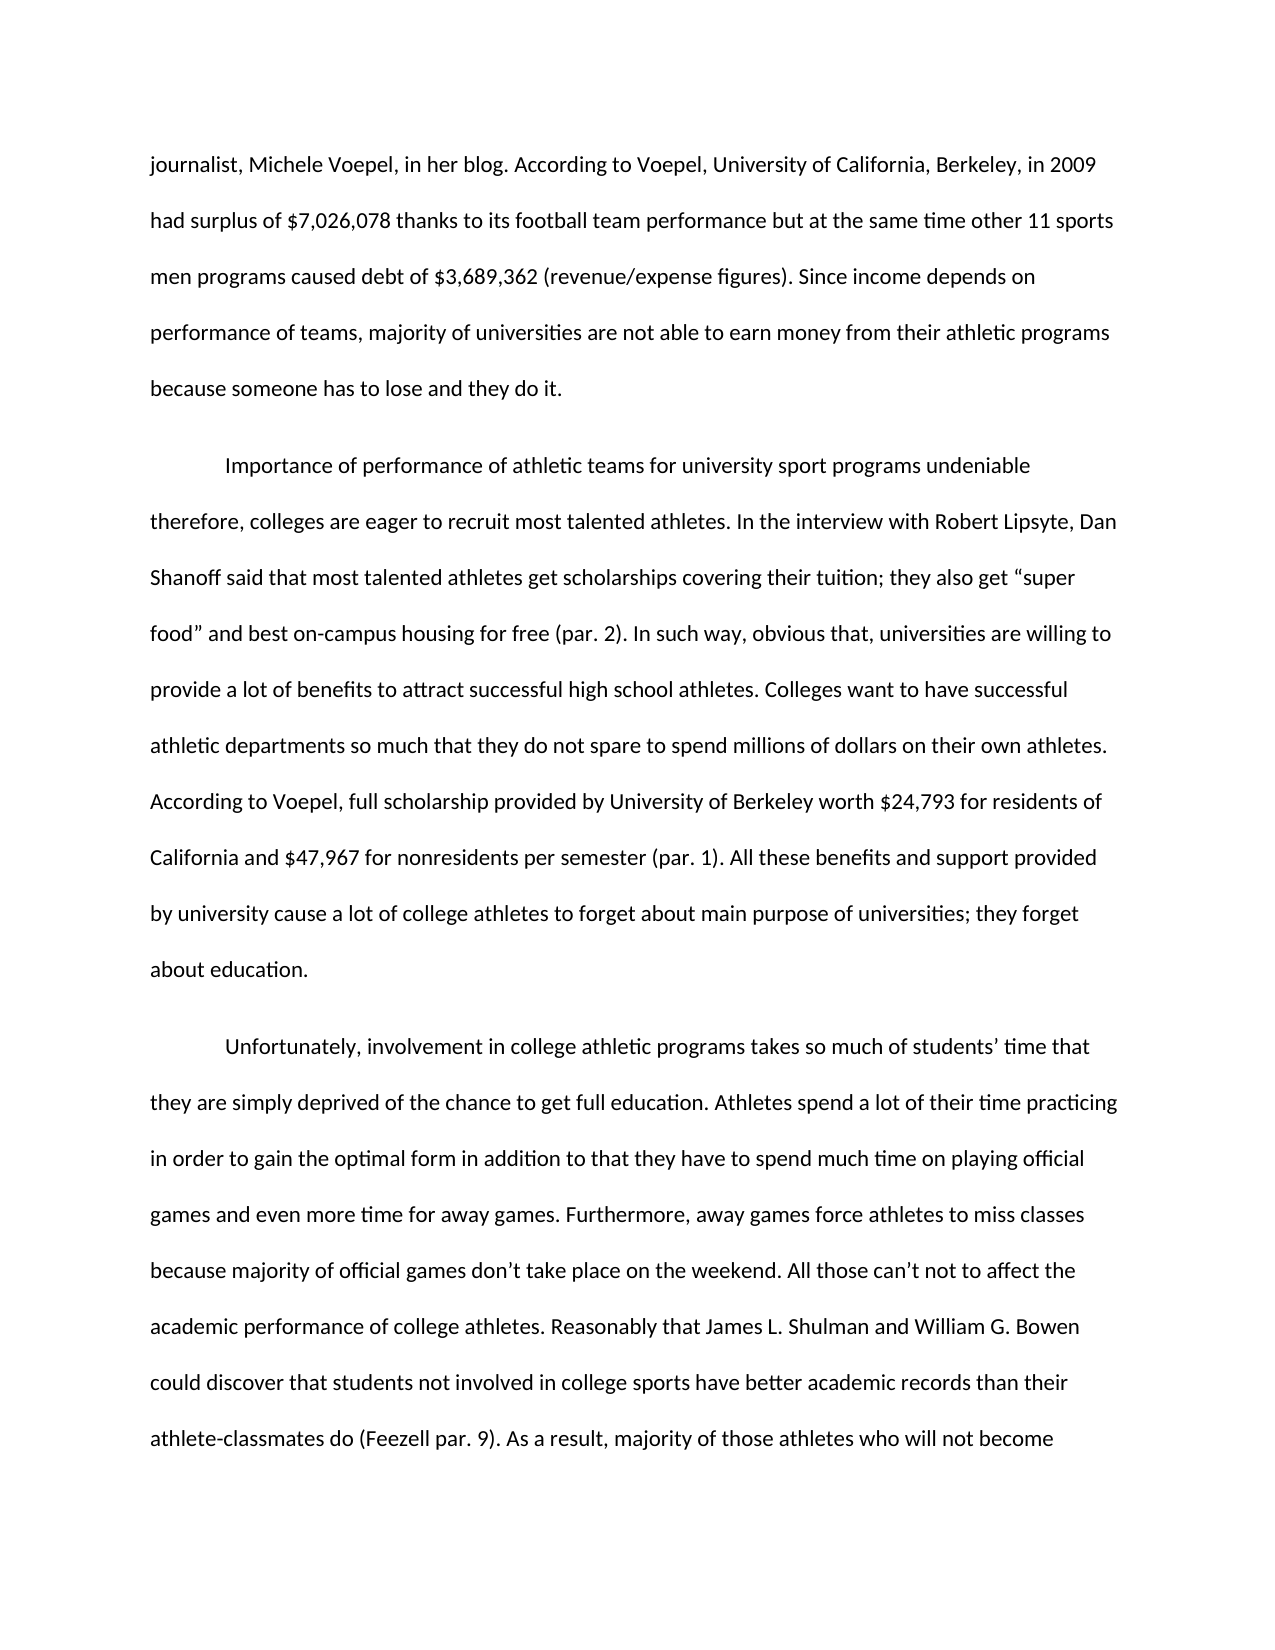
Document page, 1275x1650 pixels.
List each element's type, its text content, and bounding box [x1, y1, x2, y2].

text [150, 1032, 1125, 1453]
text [150, 150, 1125, 402]
text Importance of performance of athletic teams for university sport programs undeniable therefore, colleges are eager to recruit most talented athletes. In the interview with Robert Lipsyte, Dan Shanoff said that most talented athletes get scholarships covering their tuition; they also get “super food” and best on-campus housing for free (par. 2). In such way, obvious that, universities are willing to provide a lot of benefits to attract successful high school athletes. Colleges want to have successful athletic departments so much that they do not spare to spend millions of dollars on their own athletes. According to Voepel, full scholarship provided by University of Berkeley worth $24,793 for residents of California and $47,967 for nonresidents per semester (par. 1). All these benefits and support provided by university cause a lot of college athletes to forget about main purpose of universities; they forget about education. [150, 451, 1125, 983]
